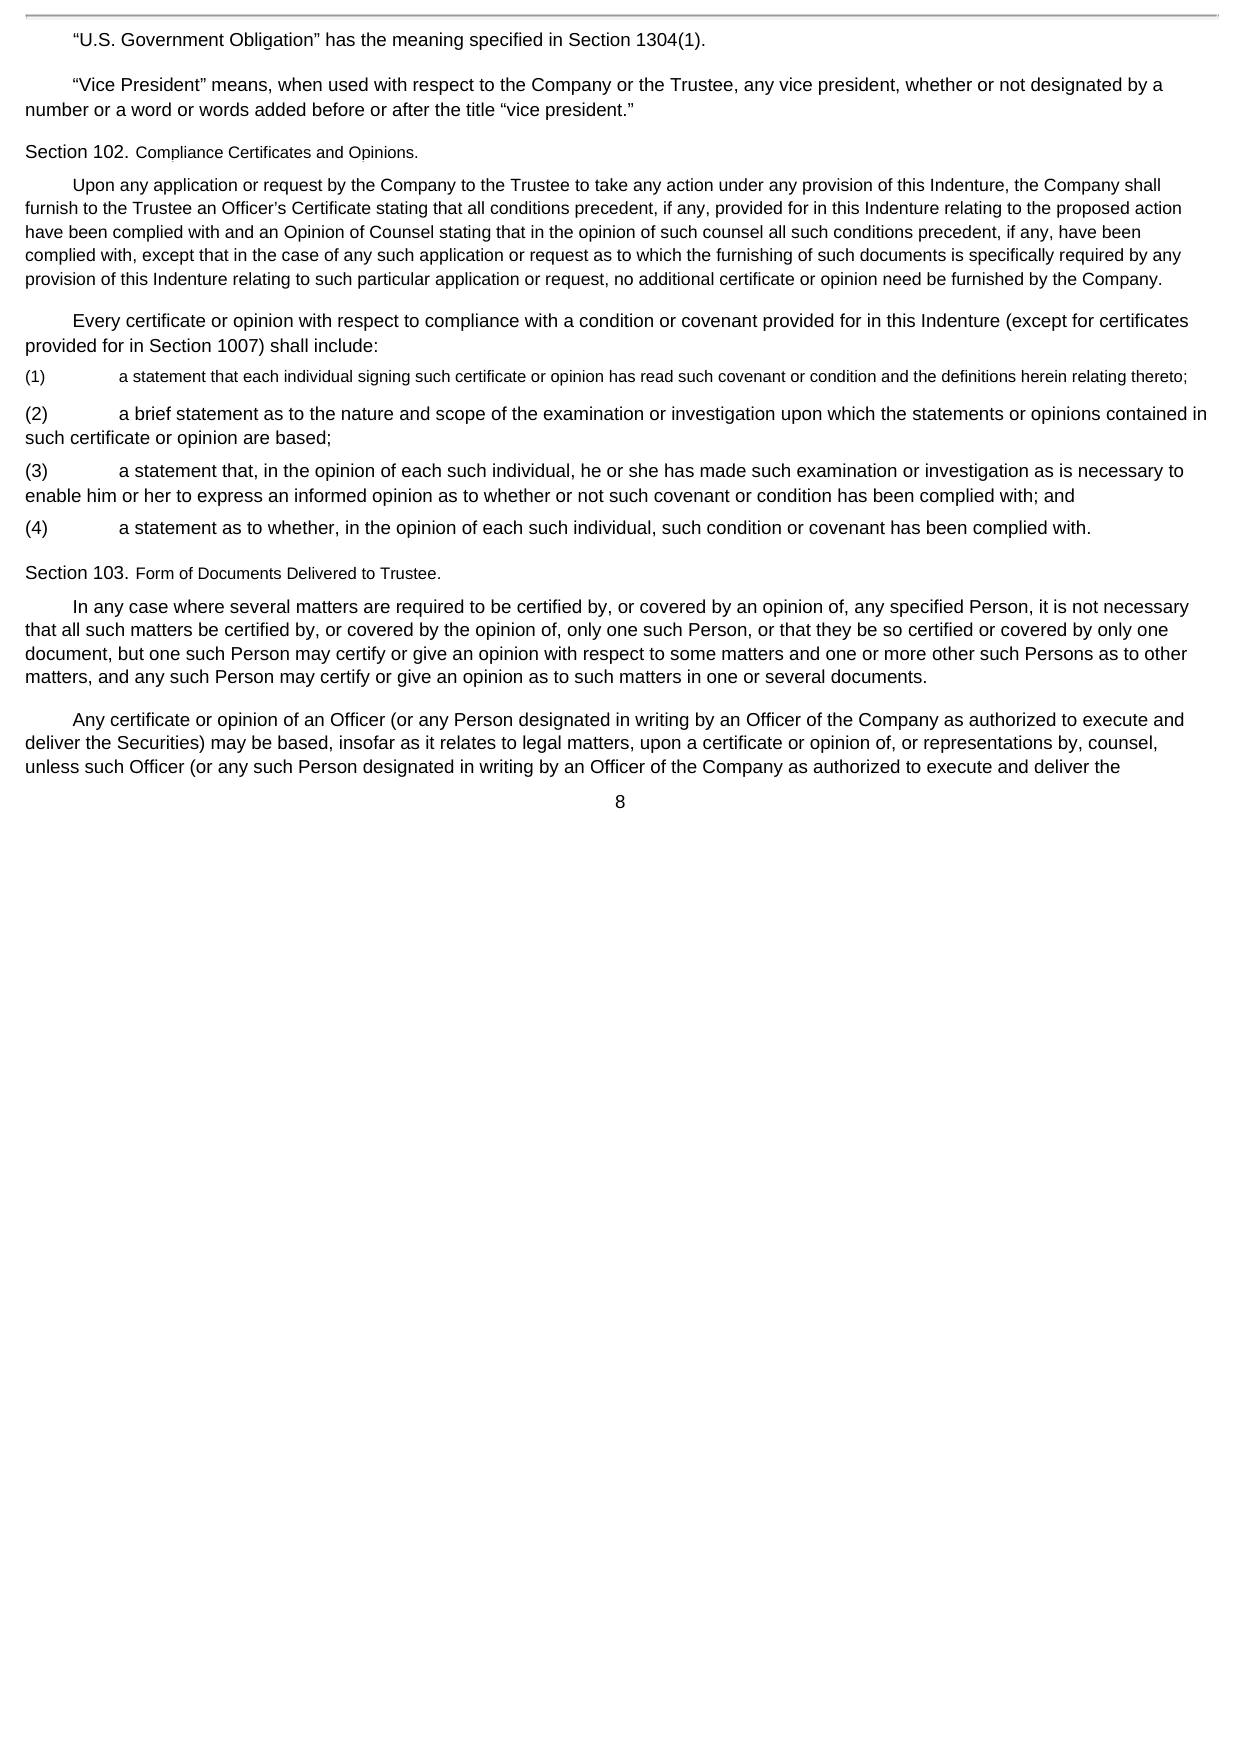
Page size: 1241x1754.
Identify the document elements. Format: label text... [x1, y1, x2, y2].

text Section 102. Compliance Certificates and Opinions. [25, 141, 1213, 162]
list a statement as to whether, in the opinion of each such individual, such condition or covenant has been complied with. [25, 517, 1213, 539]
text Any certificate or opinion of an Officer (or any Person designated in writing by an Officer of the Company as authorized to execute and deliver the Securities) may be based, insofar as it relates to legal matters, upon a certificate or opinion of, or representations by, counsel, unless such Officer (or any such Person designated in writing by an Officer of the Company as authorized to execute and deliver the [25, 708, 1209, 777]
text Upon any application or request by the Company to the Trustee to take any action under any provision of this Indenture, the Company shall furnish to the Trustee an Officer’s Certificate stating that all conditions precedent, if any, provided for in this Indenture relating to the proposed action have been complied with and an Opinion of Counsel stating that in the opinion of such counsel all such conditions precedent, if any, have been complied with, except that in the case of any such application or request as to which the furnishing of such documents is specifically required by any provision of this Indenture relating to such particular application or request, no additional certificate or opinion need be furnished by the Company. [25, 174, 1199, 289]
text “U.S. Government Obligation” has the meaning specified in Section 1304(1). [73, 28, 1213, 50]
list a brief statement as to the nature and scope of the examination or investigation upon which the statements or opinions contained in such certificate or opinion are based; [25, 402, 1213, 449]
text “Vice President” means, when used with respect to the Company or the Trustee, any vice president, whether or not designated by a number or a word or words added before or after the title “vice president.” [25, 73, 1213, 120]
picture [23, 14, 1220, 21]
text In any case where several matters are required to be certified by, or covered by an opinion of, any specified Person, it is not necessary that all such matters be certified by, or covered by the opinion of, only one such Person, or that they be so certified or covered by only one document, but one such Person may certify or give an opinion with respect to some matters and one or more other such Persons as to other matters, and any such Person may certify or give an opinion as to such matters in one or several documents. [25, 596, 1207, 687]
text Section 103. Form of Documents Delivered to Trustee. [25, 562, 1213, 584]
list a statement that each individual signing such certificate or opinion has read such covenant or condition and the definitions herein relating thereto; [25, 367, 1213, 386]
text 8 [25, 791, 1215, 813]
list a statement that, in the opinion of each such individual, he or she has made such examination or investigation as is necessary to enable him or her to express an informed opinion as to whether or not such covenant or condition has been complied with; and [25, 460, 1213, 506]
text Every certificate or opinion with respect to compliance with a condition or covenant provided for in this Indenture (except for certificates provided for in Section 1007) shall include: [25, 310, 1203, 356]
